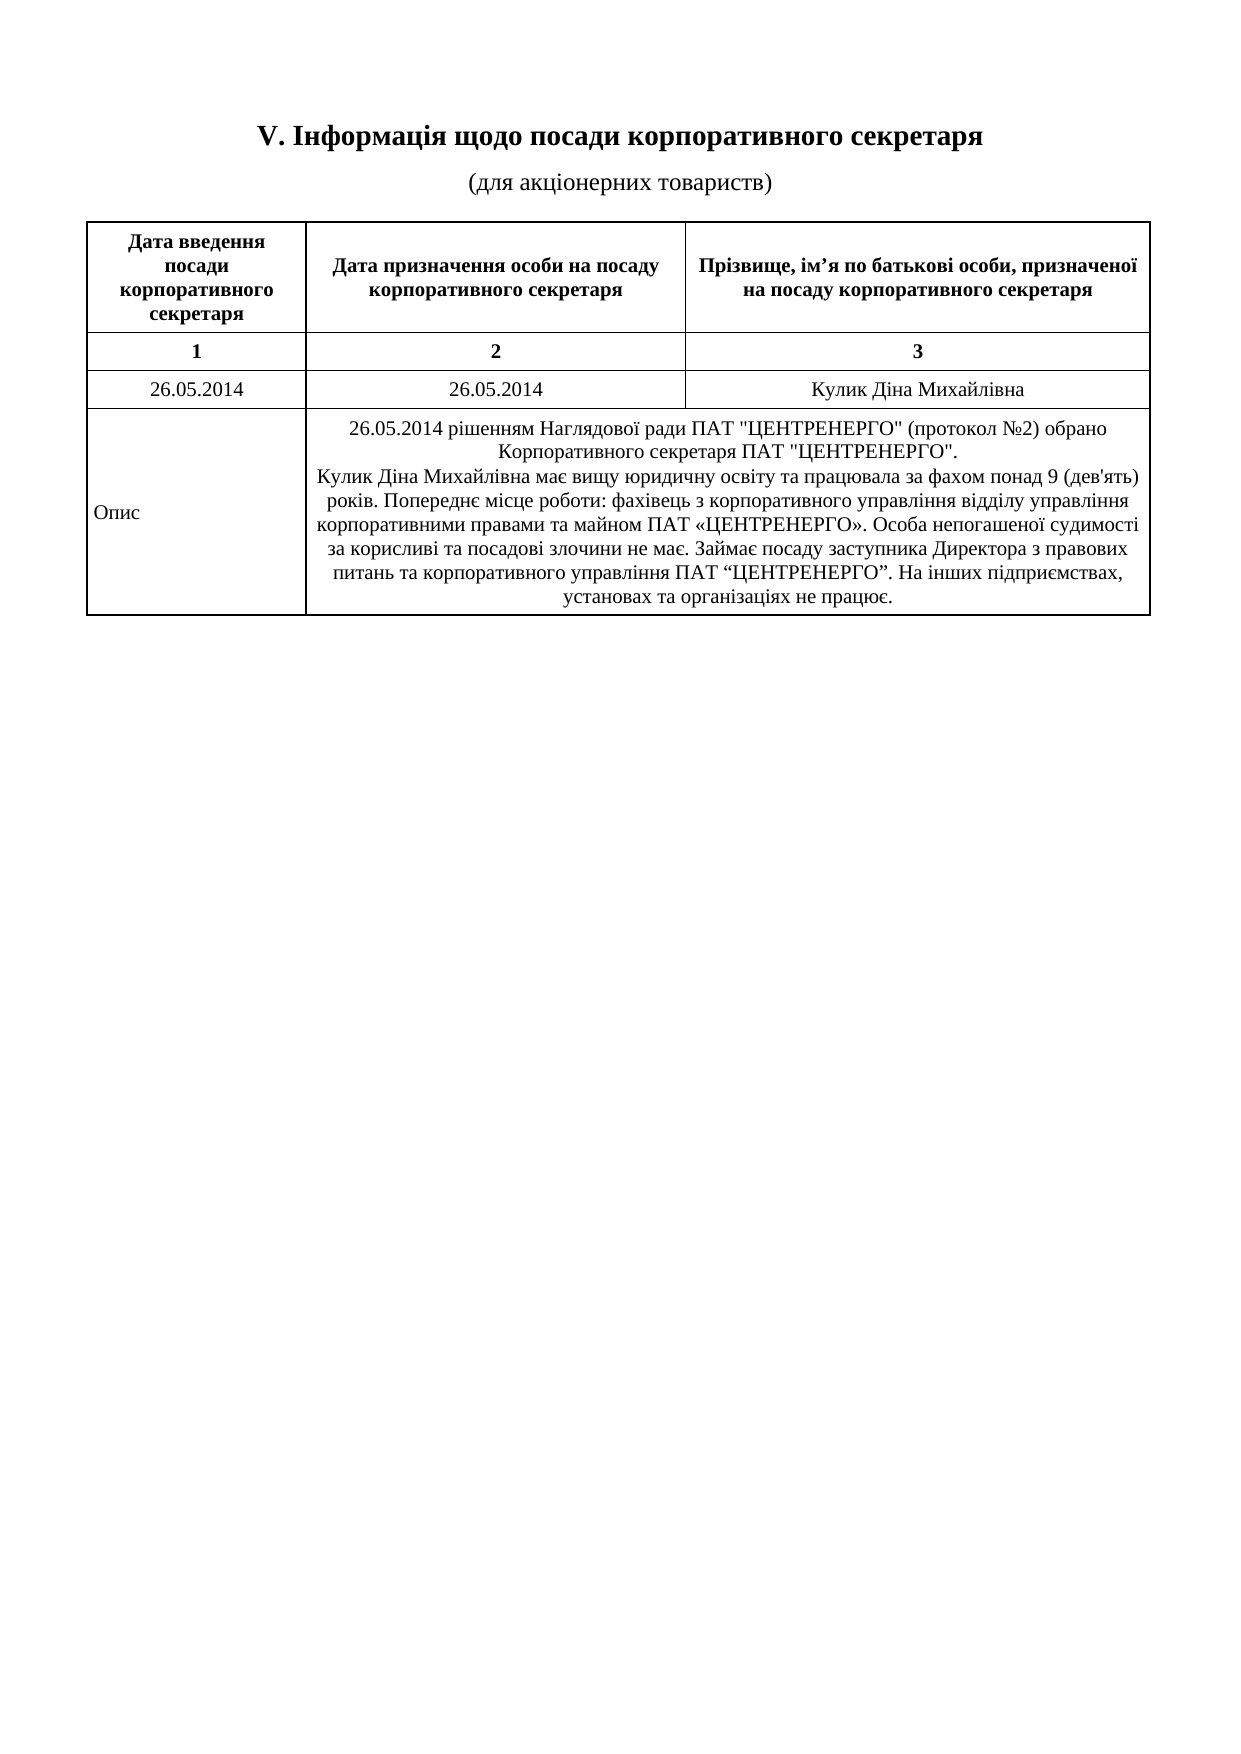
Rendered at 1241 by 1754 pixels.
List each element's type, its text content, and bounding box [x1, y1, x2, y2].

table_header Прізвище, ім’я по батькові особи, призначеної на посаду корпоративного секретаря [686, 223, 1149, 331]
table_cell 26.05.2014 рiшенням Наглядової ради ПАТ "ЦЕНТРЕНЕРГО" (протокол №2) обрано Корпоративного секретаря ПАТ "ЦЕНТРЕНЕРГО". Кулик Дiна Михайлiвна має вищу юридичну освiту та працювала за фахом понад 9 (дев'ять) рокiв. Попереднє мiсце роботи: фахiвець з корпоративного управлiння вiддiлу управлiння корпоративними правами та майном ПАТ «ЦЕНТРЕНЕРГО». Особа непогашеної судимостi за корисливi та посадовi злочини не має. Займає посаду заступника Директора з правових питань та корпоративного управлiння ПАТ “ЦЕНТРЕНЕРГО”. На iнших пiдприємствах, установах та органiзацiях не працює. [307, 409, 1149, 614]
table_cell Кулик Дiна Михайлiвна [686, 371, 1149, 408]
table_header Дата призначення особи на посаду корпоративного секретаря [307, 223, 685, 331]
table_cell Опис [88, 409, 305, 614]
table_cell 26.05.2014 [307, 371, 685, 408]
text (для акціонерних товариств) [89, 167, 1152, 196]
table_cell 1 [88, 333, 305, 369]
table_header Дата введення посади корпоративного секретаря [88, 223, 305, 331]
table_cell 2 [307, 333, 685, 369]
subtitle V. Інформація щодо посади корпоративного секретаря [89, 118, 1152, 152]
table_cell 3 [686, 333, 1149, 369]
table_cell 26.05.2014 [88, 371, 305, 408]
